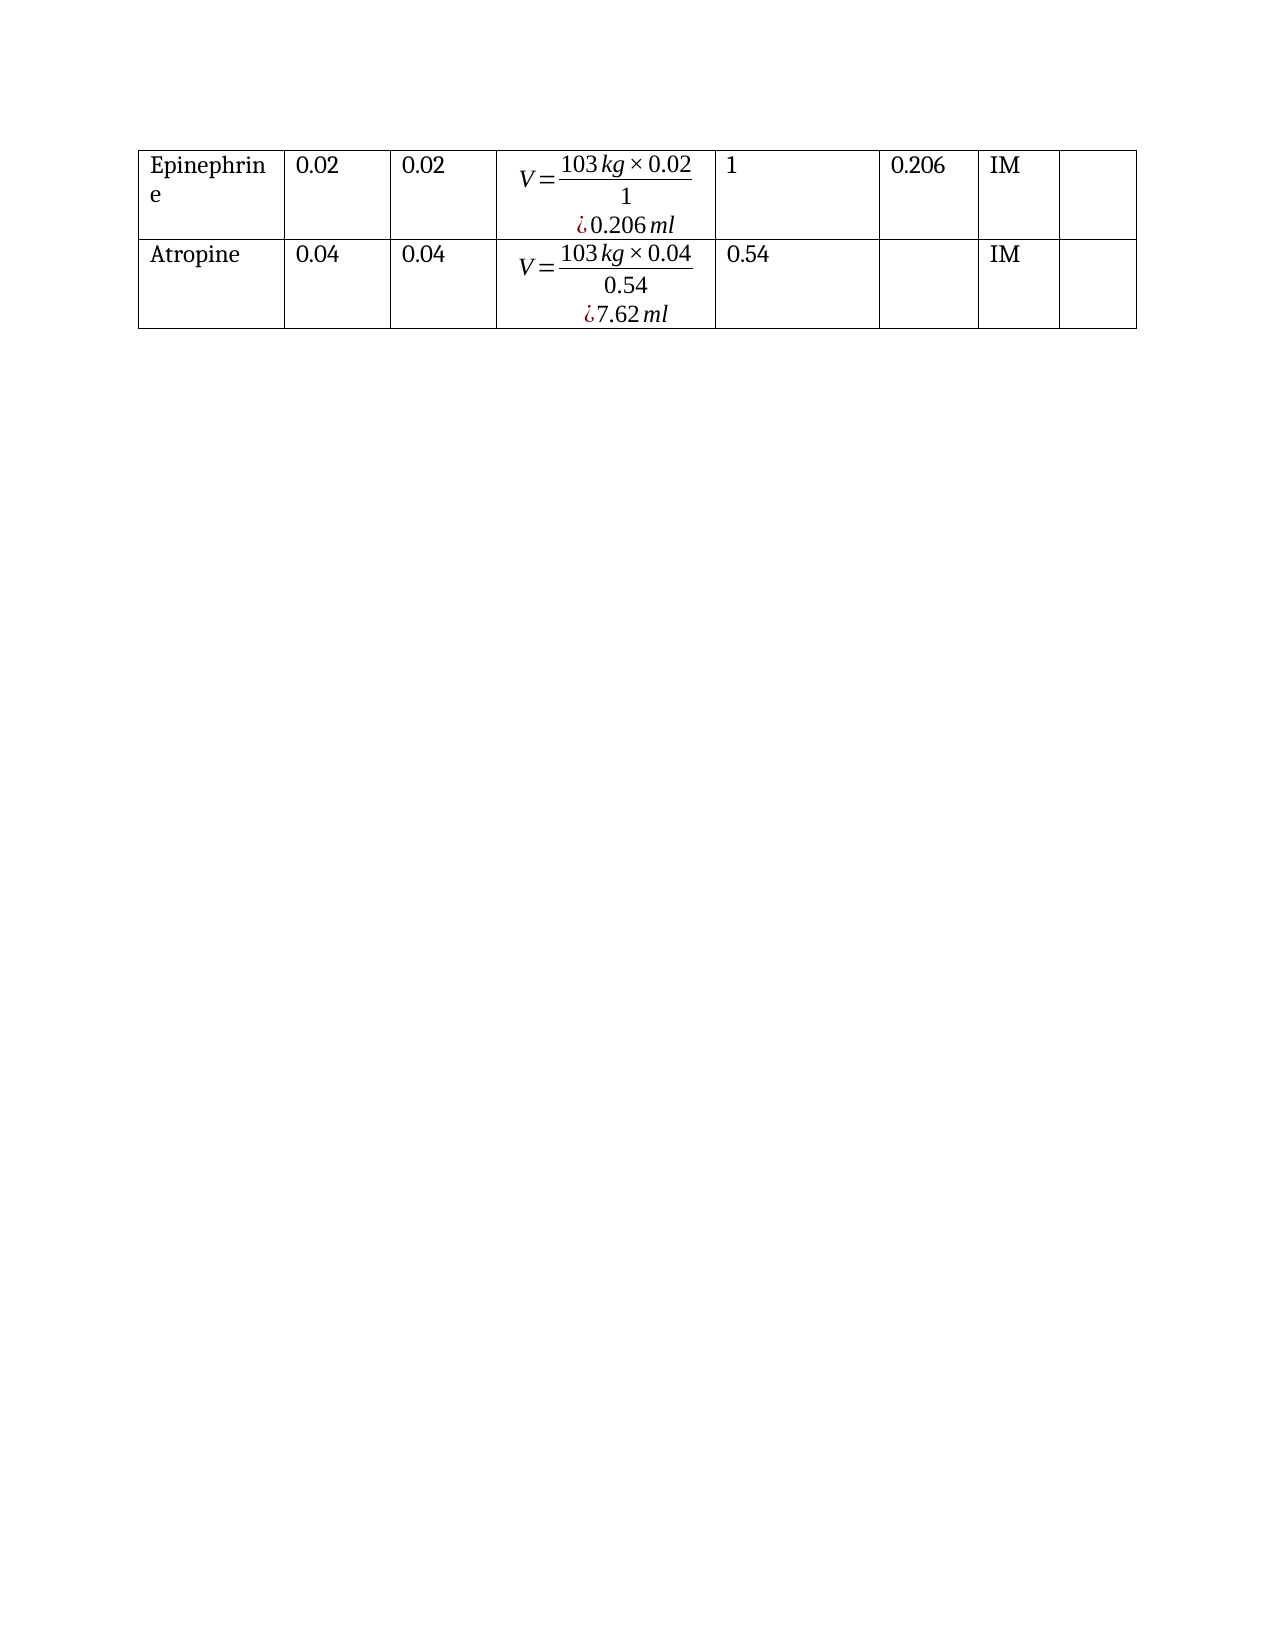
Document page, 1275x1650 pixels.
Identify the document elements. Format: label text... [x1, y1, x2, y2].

table_cell [497, 151, 715, 239]
table_cell 0.02 [285, 151, 390, 239]
table_cell [1060, 151, 1136, 239]
table_cell 1 [716, 151, 879, 239]
table_cell [880, 240, 978, 328]
table_cell 0.206 [880, 151, 978, 239]
table_cell 0.04 [391, 240, 496, 328]
table_cell [1060, 240, 1136, 328]
table_cell 0.02 [391, 151, 496, 239]
table_cell Epinephrine [139, 151, 284, 239]
table_cell 0.04 [285, 240, 390, 328]
table_cell IM [979, 151, 1059, 239]
table_cell Atropine [139, 240, 284, 328]
table_cell IM [979, 240, 1059, 328]
table_cell 0.54 [716, 240, 879, 328]
table_cell [497, 240, 715, 328]
